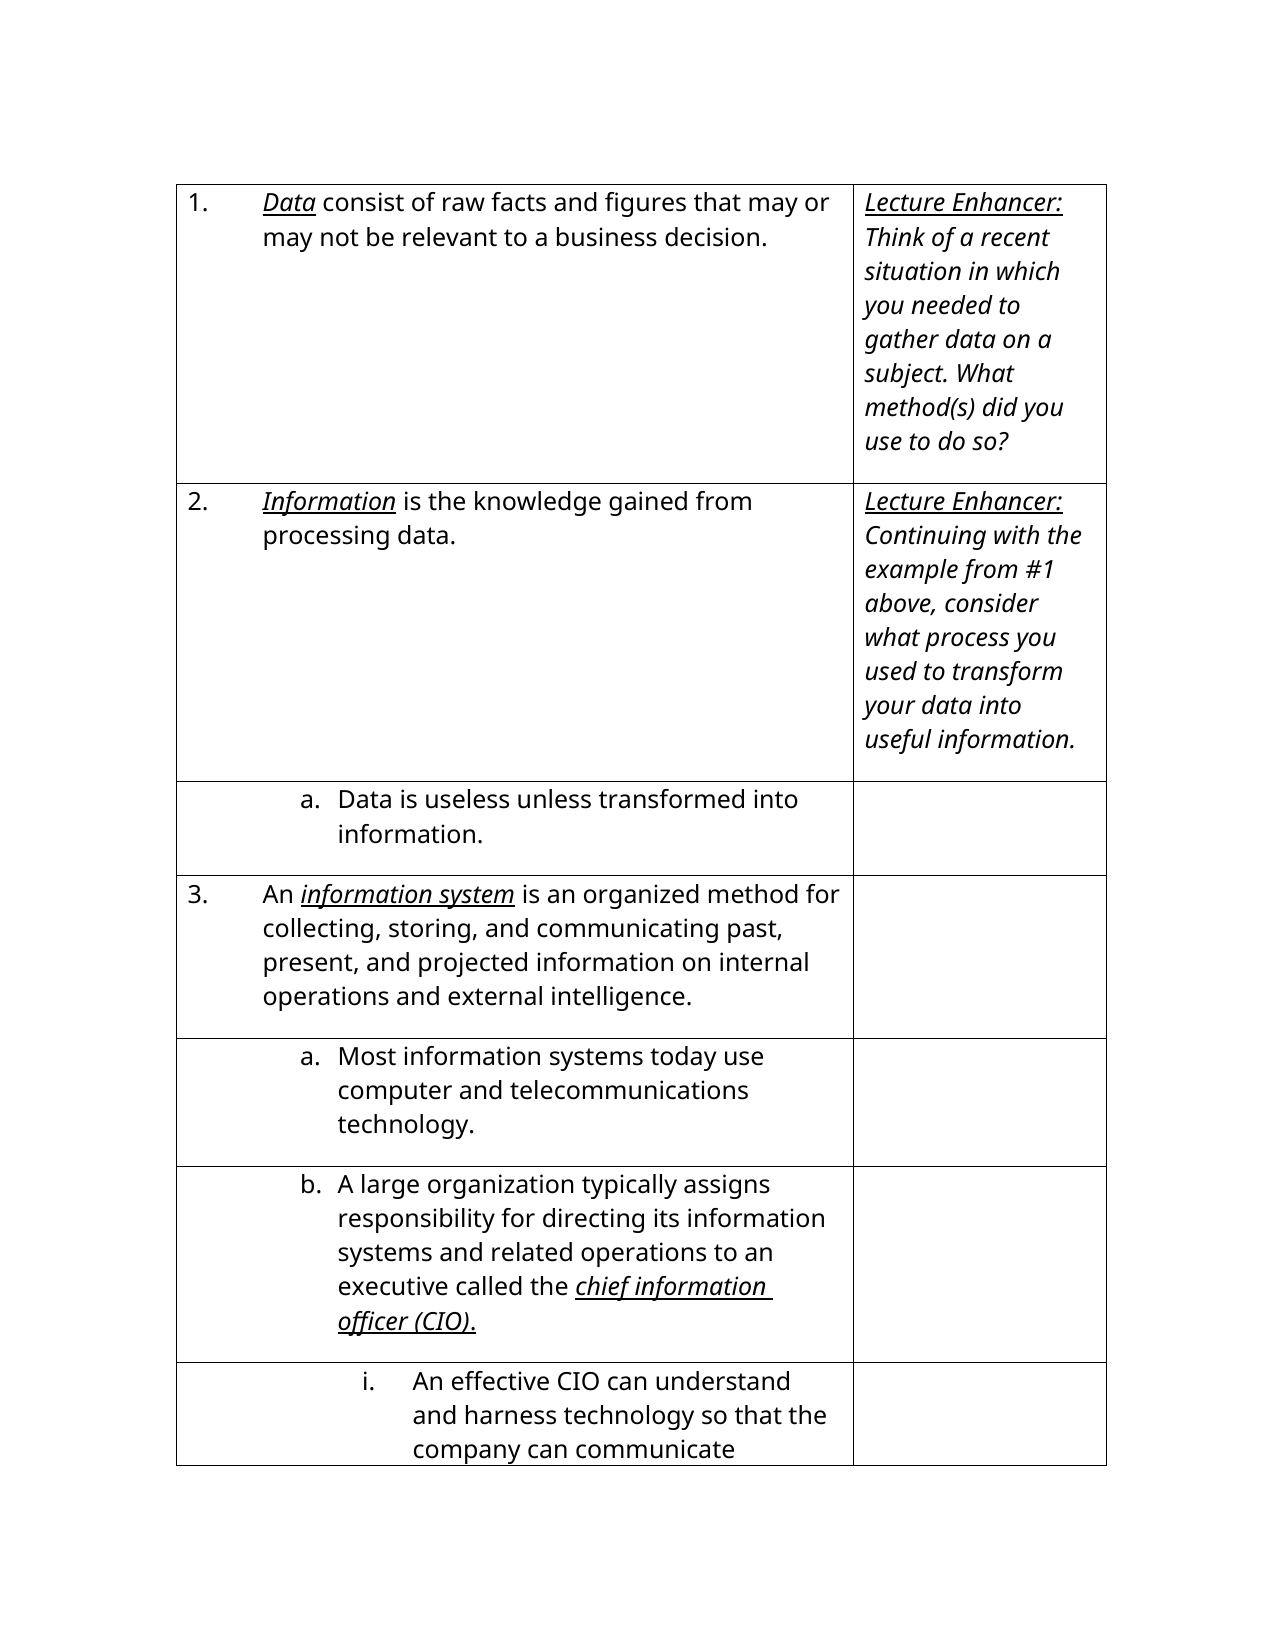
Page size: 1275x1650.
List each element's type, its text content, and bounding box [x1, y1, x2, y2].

table_cell [854, 1039, 1106, 1166]
table_cell [854, 782, 1106, 875]
table_header Lecture Enhancer: Think of a recent situation in which you needed to gather data on a subject. What method(s) did you use to do so? [854, 185, 1106, 483]
table_cell [854, 876, 1106, 1038]
table_cell Lecture Enhancer: Continuing with the example from #1 above, consider what process you used to transform your data into useful information. [854, 484, 1106, 781]
table_cell A large organization typically assigns responsibility for directing its information systems and related operations to an executive called the chief information officer (CIO). [177, 1167, 853, 1362]
table_cell Information is the knowledge gained from processing data. [177, 484, 853, 781]
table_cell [177, 1363, 853, 1465]
table_cell [854, 1167, 1106, 1362]
table_cell [854, 1363, 1106, 1465]
table_cell Data is useless unless transformed into information. [177, 782, 853, 875]
table_header Data consist of raw facts and figures that may or may not be relevant to a business decision. [177, 185, 853, 483]
table_cell An information system is an organized method for collecting, storing, and communicating past, present, and projected information on internal operations and external intelligence. [177, 876, 853, 1038]
table_cell Most information systems today use computer and telecommunications technology. [177, 1039, 853, 1166]
